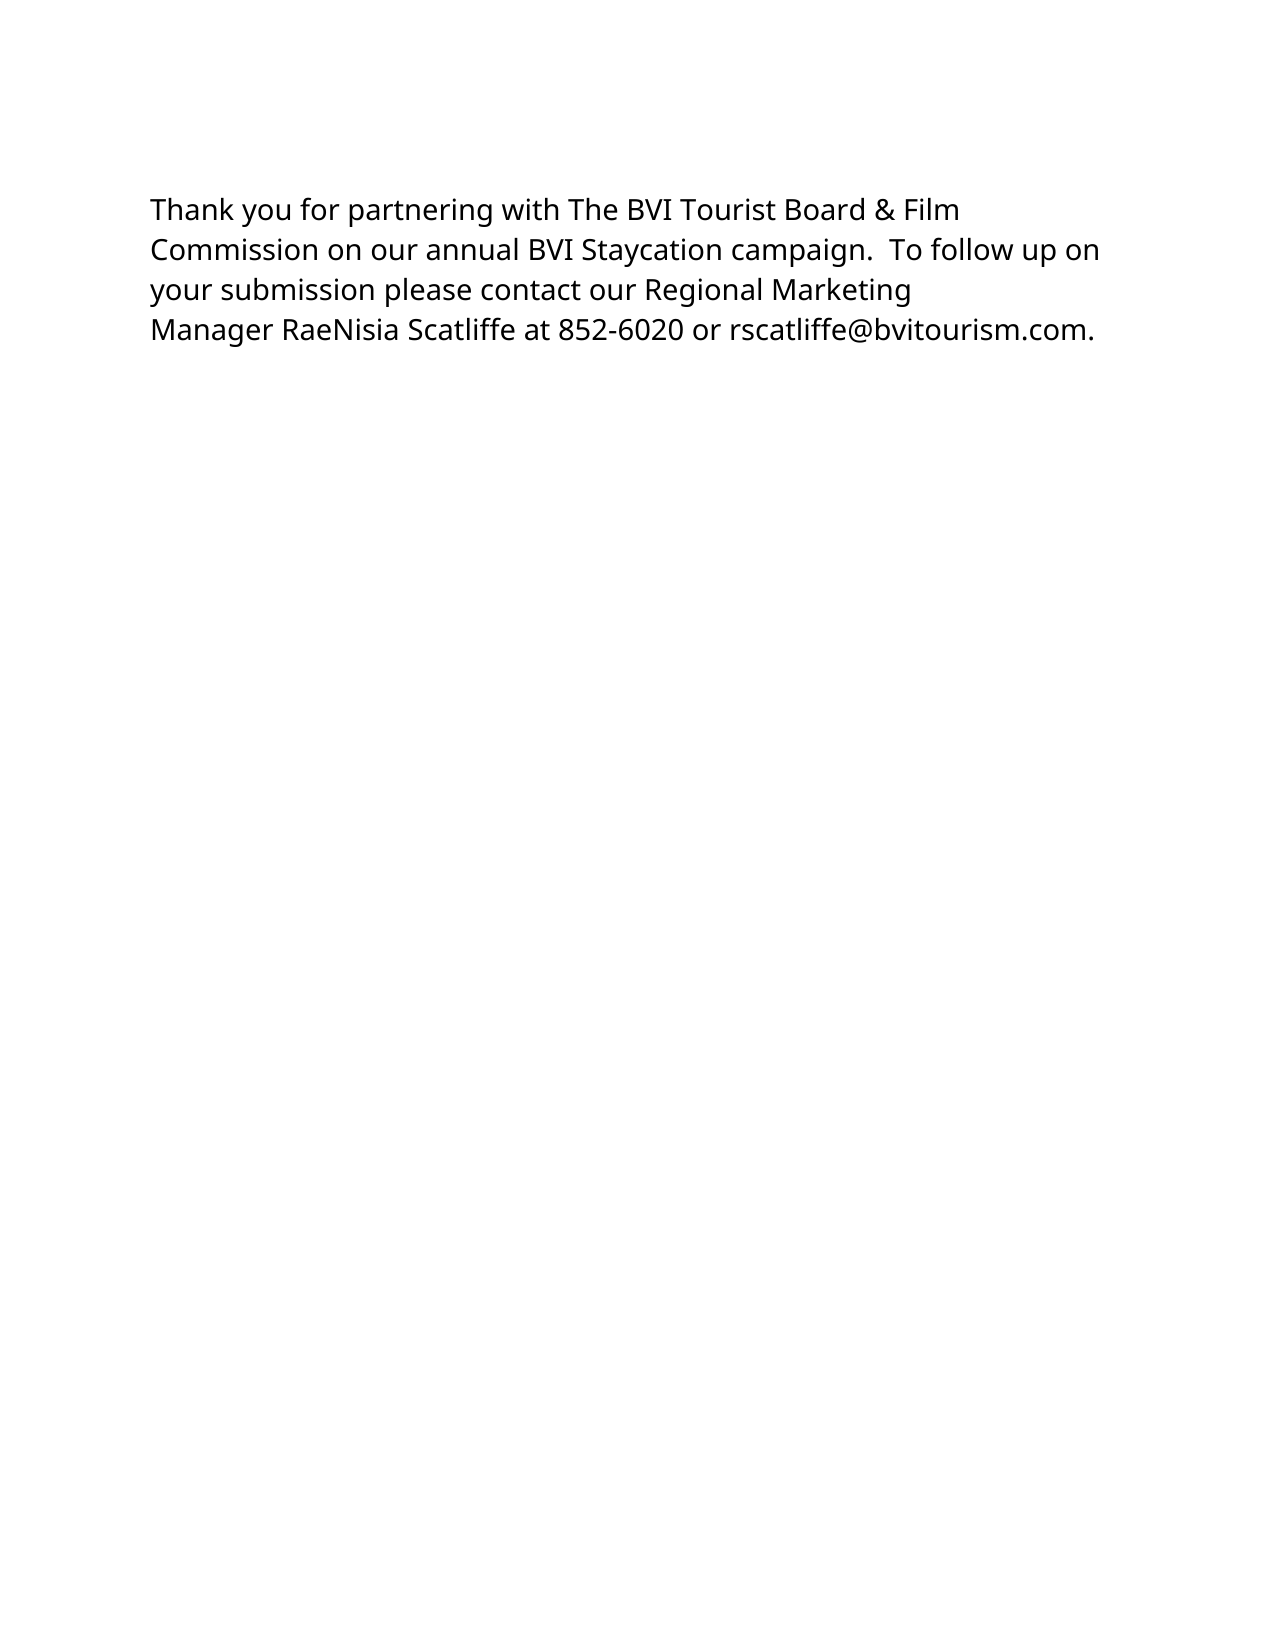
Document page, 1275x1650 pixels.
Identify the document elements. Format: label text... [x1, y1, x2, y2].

text Thank you for partnering with The BVI Tourist Board & Film Commission on our annual BVI Staycation campaign. To follow up on your submission please contact our Regional Marketing Manager RaeNisia Scatliffe at 852-6020 or rscatliffe@bvitourism.com. [150, 190, 1125, 348]
